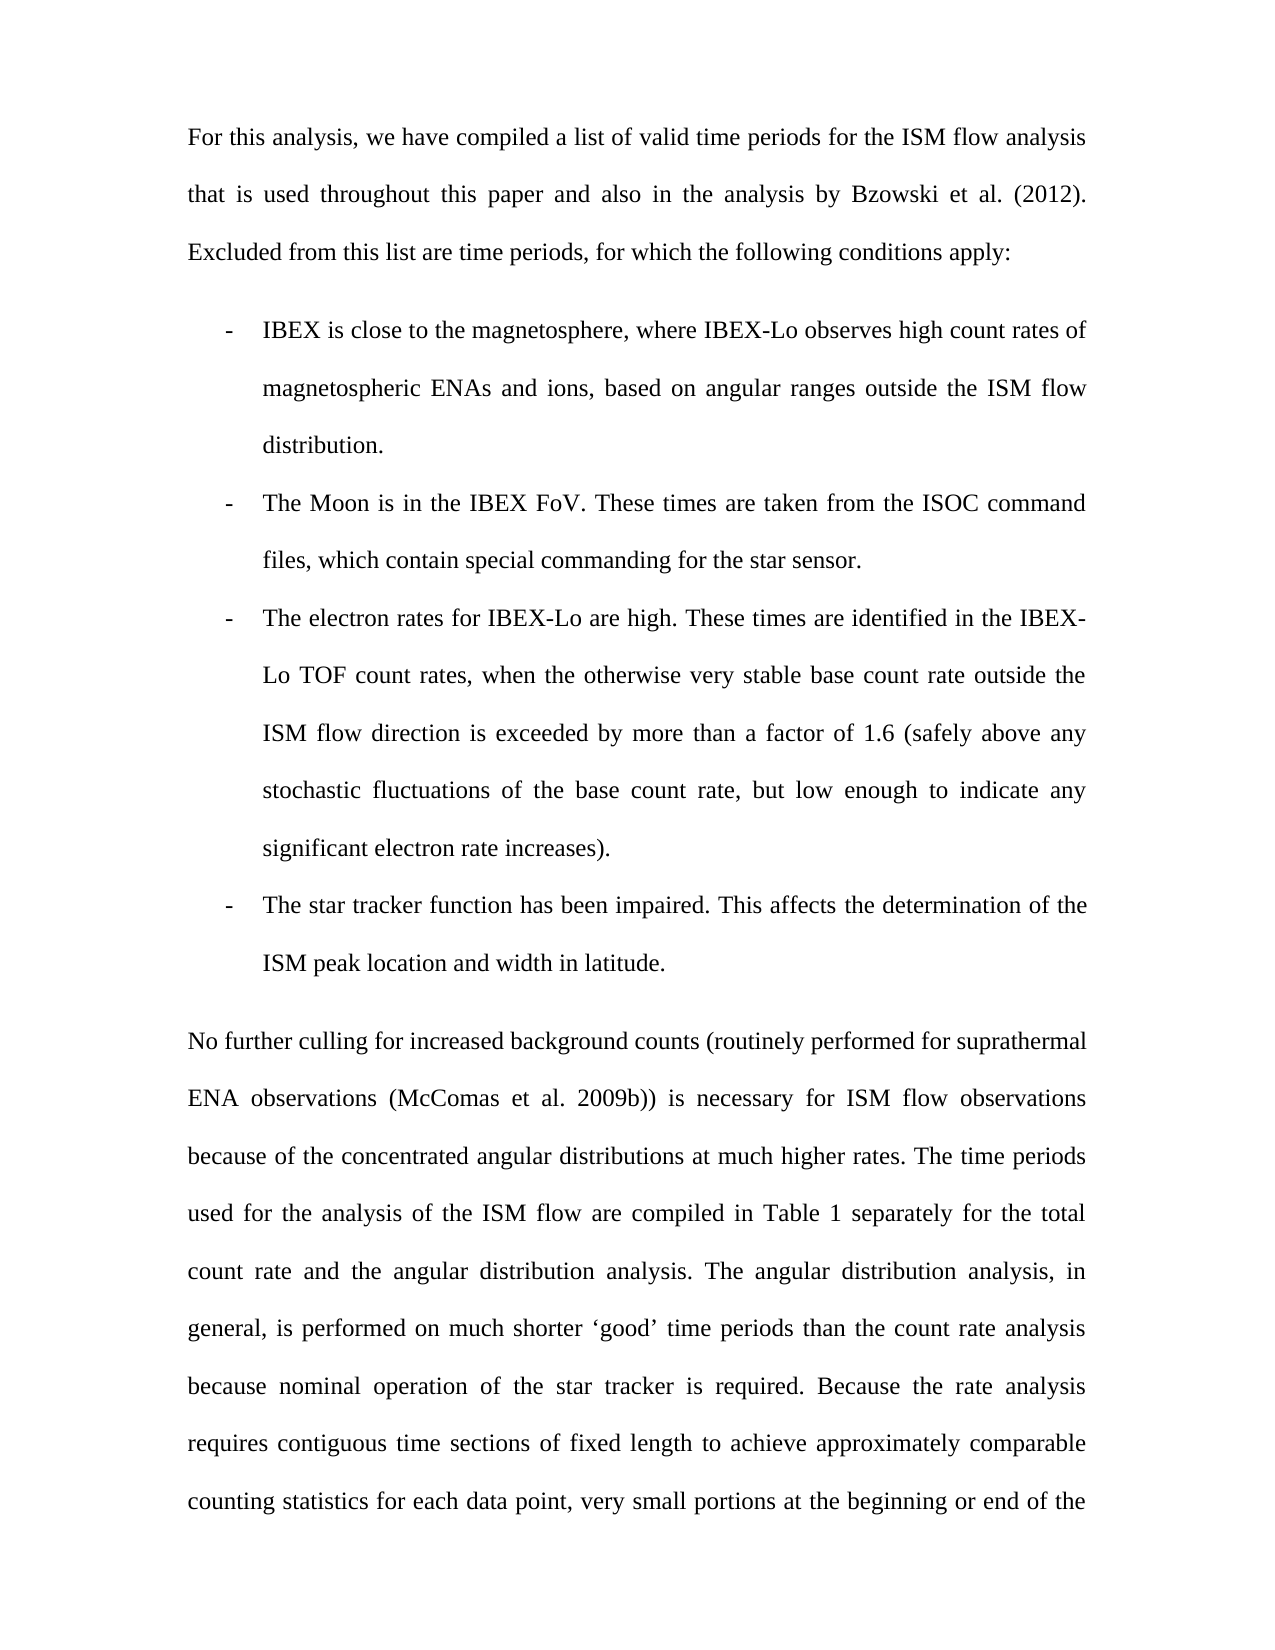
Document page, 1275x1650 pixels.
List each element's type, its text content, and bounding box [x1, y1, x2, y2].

list IBEX is close to the magnetosphere, where IBEX-Lo observes high count rates of magnetospheric ENAs and ions, based on angular ranges outside the ISM flow distribution. [225, 315, 1087, 459]
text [187, 1026, 1087, 1515]
list The star tracker function has been impaired. This affects the determination of the ISM peak location and width in latitude. [225, 890, 1087, 976]
list The Moon is in the IBEX FoV. These times are taken from the ISOC command files, which contain special commanding for the star sensor. [225, 488, 1087, 574]
text For this analysis, we have compiled a list of valid time periods for the ISM flow analysis that is used throughout this paper and also in the analysis by Bzowski et al. (2012). Excluded from this list are time periods, for which the following conditions apply: [187, 122, 1087, 266]
list The electron rates for IBEX-Lo are high. These times are identified in the IBEX-Lo TOF count rates, when the otherwise very stable base count rate outside the ISM flow direction is exceeded by more than a factor of 1.6 (safely above any stochastic fluctuations of the base count rate, but low enough to indicate any significant electron rate increases). [225, 603, 1087, 861]
